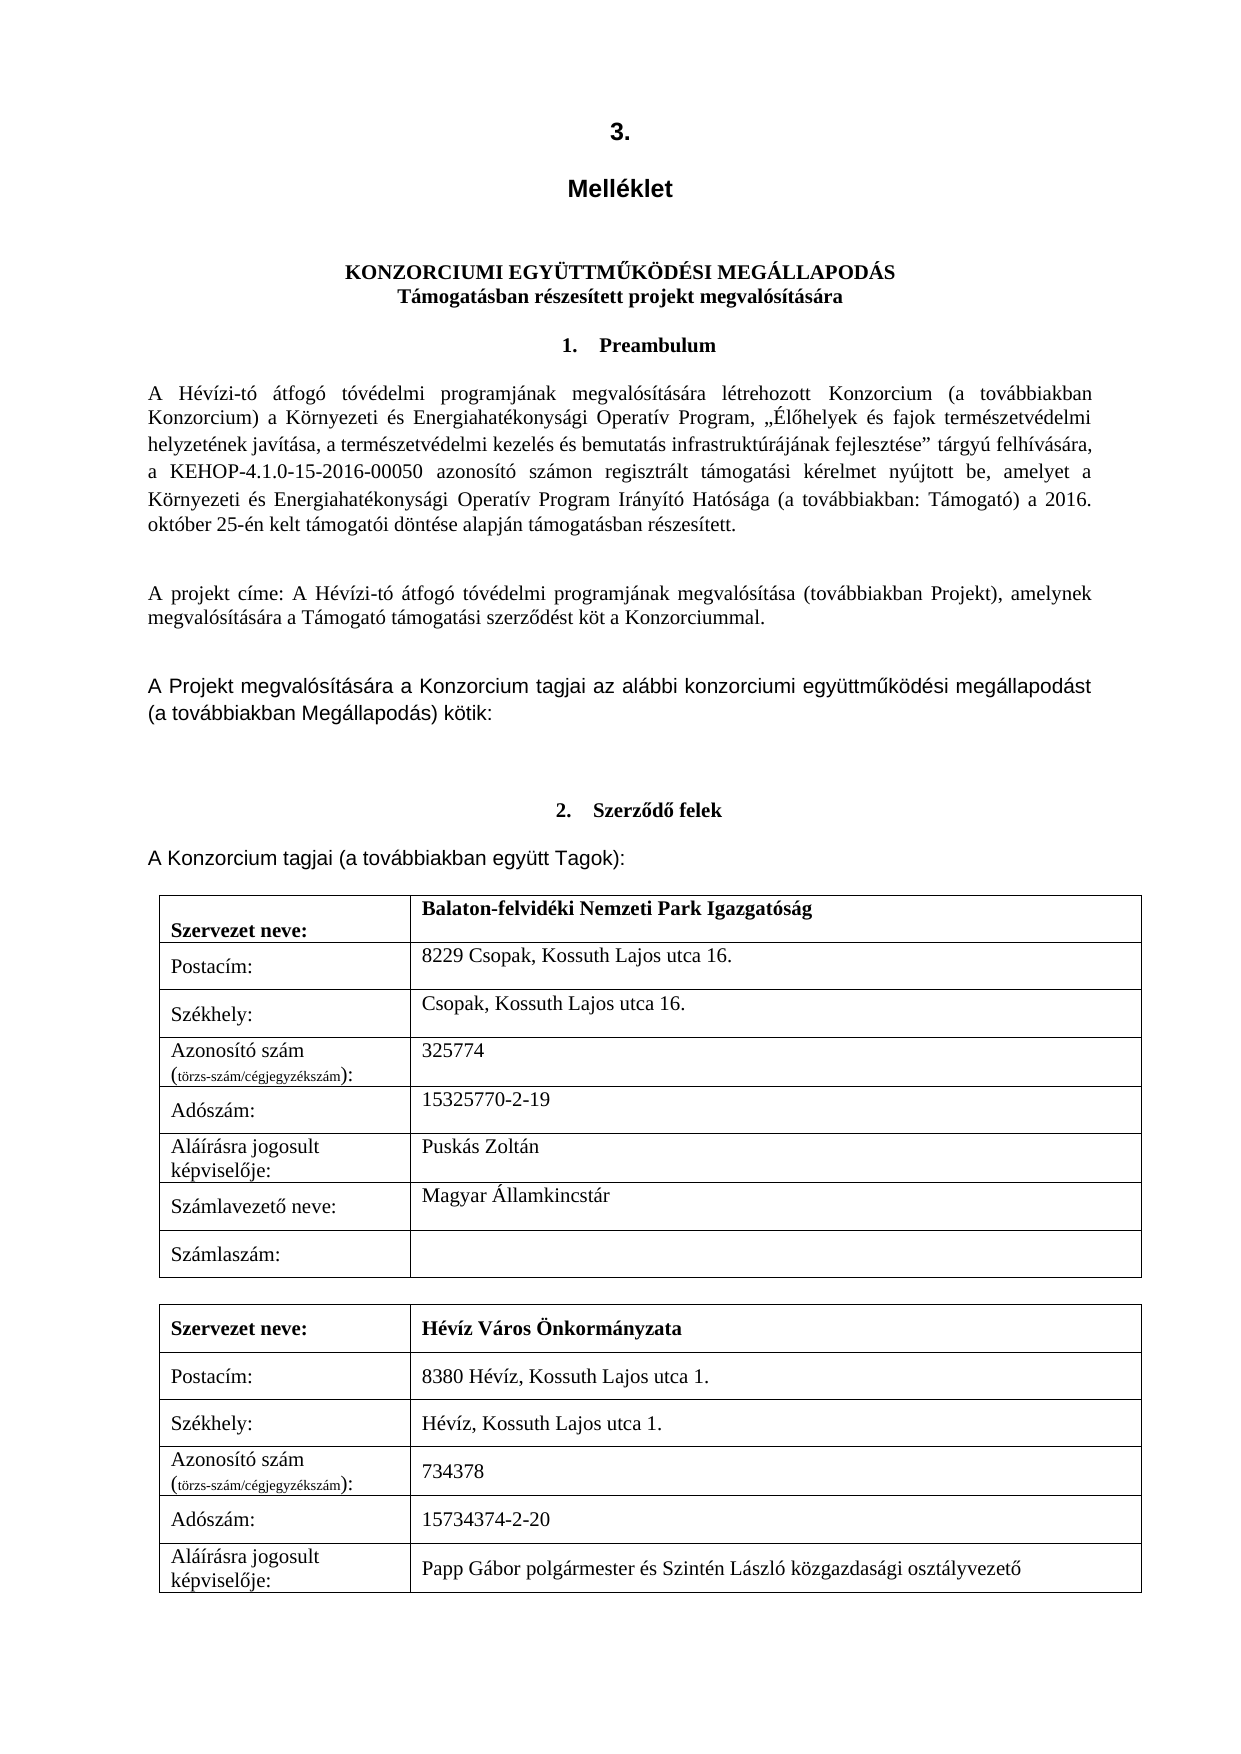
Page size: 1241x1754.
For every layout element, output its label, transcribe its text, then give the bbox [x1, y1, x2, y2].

table_cell 325774 [411, 1038, 1141, 1086]
text A projekt címe: A Hévízi-tó átfogó tóvédelmi programjának megvalósítása (továbbiakban Projekt), amelynek megvalósítására a Támogató támogatási szerződést köt a Konzorciummal. [148, 581, 1093, 629]
list Preambulum [185, 332, 1093, 357]
table_cell Csopak, Kossuth Lajos utca 16. [411, 990, 1141, 1037]
list Szerződő felek [185, 798, 1093, 822]
table_cell Számlaszám: [160, 1231, 410, 1277]
text A Projekt megvalósítására a Konzorcium tagjai az alábbi konzorciumi együttműködési megállapodást (a továbbiakban Megállapodás) kötik: [148, 673, 1093, 725]
table_cell Postacím: [160, 943, 410, 989]
table_header Szervezet neve: [160, 896, 410, 942]
table_header Szervezet neve: [160, 1305, 410, 1352]
table_cell 15734374-2-20 [411, 1496, 1141, 1543]
table_cell Papp Gábor polgármester és Szintén László közgazdasági osztályvezető [411, 1544, 1141, 1592]
table_cell Aláírásra jogosult képviselője: [160, 1544, 410, 1592]
table_cell 15325770-2-19 [411, 1087, 1141, 1133]
table_cell 8229 Csopak, Kossuth Lajos utca 16. [411, 943, 1141, 989]
text KONZORCIUMI EGYÜTTMŰKÖDÉSI MEGÁLLAPODÁS [148, 260, 1093, 284]
text A Hévízi-tó átfogó tóvédelmi programjának megvalósítására létrehozott Konzorcium (a továbbiakban Konzorcium) a Környezeti és Energiahatékonysági Operatív Program, „Élőhelyek és fajok természetvédelmi helyzetének javítása, a természetvédelmi kezelés és bemutatás infrastruktúrájának fejlesztése” tárgyú felhívására, a KEHOP-4.1.0-15-2016-00050 azonosító számon regisztrált támogatási kérelmet nyújtott be, amelyet a Környezeti és Energiahatékonysági Operatív Program Irányító Hatósága (a továbbiakban: Támogató) a 2016. október 25-én kelt támogatói döntése alapján támogatásban részesített. [148, 381, 1093, 536]
table_header Balaton-felvidéki Nemzeti Park Igazgatóság [411, 896, 1141, 942]
text 3. [148, 117, 1093, 145]
table_cell Székhely: [160, 1400, 410, 1446]
table_cell Számlavezető neve: [160, 1183, 410, 1229]
table_cell Magyar Államkincstár [411, 1183, 1141, 1229]
table_cell Adószám: [160, 1087, 410, 1133]
text Támogatásban részesített projekt megvalósítására [148, 284, 1093, 308]
table_cell Azonosító szám (törzs-szám/cégjegyzékszám): [160, 1447, 410, 1495]
table_cell Aláírásra jogosult képviselője: [160, 1134, 410, 1182]
table_cell Székhely: [160, 990, 410, 1037]
text A Konzorcium tagjai (a továbbiakban együtt Tagok): [148, 846, 1093, 870]
table_cell Adószám: [160, 1496, 410, 1543]
table_cell Puskás Zoltán [411, 1134, 1141, 1182]
table_header Hévíz Város Önkormányzata [411, 1305, 1141, 1352]
table_cell [411, 1231, 1141, 1277]
table_cell 734378 [411, 1447, 1141, 1495]
table_cell Postacím: [160, 1353, 410, 1399]
text Melléklet [148, 174, 1093, 203]
table_cell 8380 Hévíz, Kossuth Lajos utca 1. [411, 1353, 1141, 1399]
table_cell Azonosító szám (törzs-szám/cégjegyzékszám): [160, 1038, 410, 1086]
table_cell Hévíz, Kossuth Lajos utca 1. [411, 1400, 1141, 1446]
